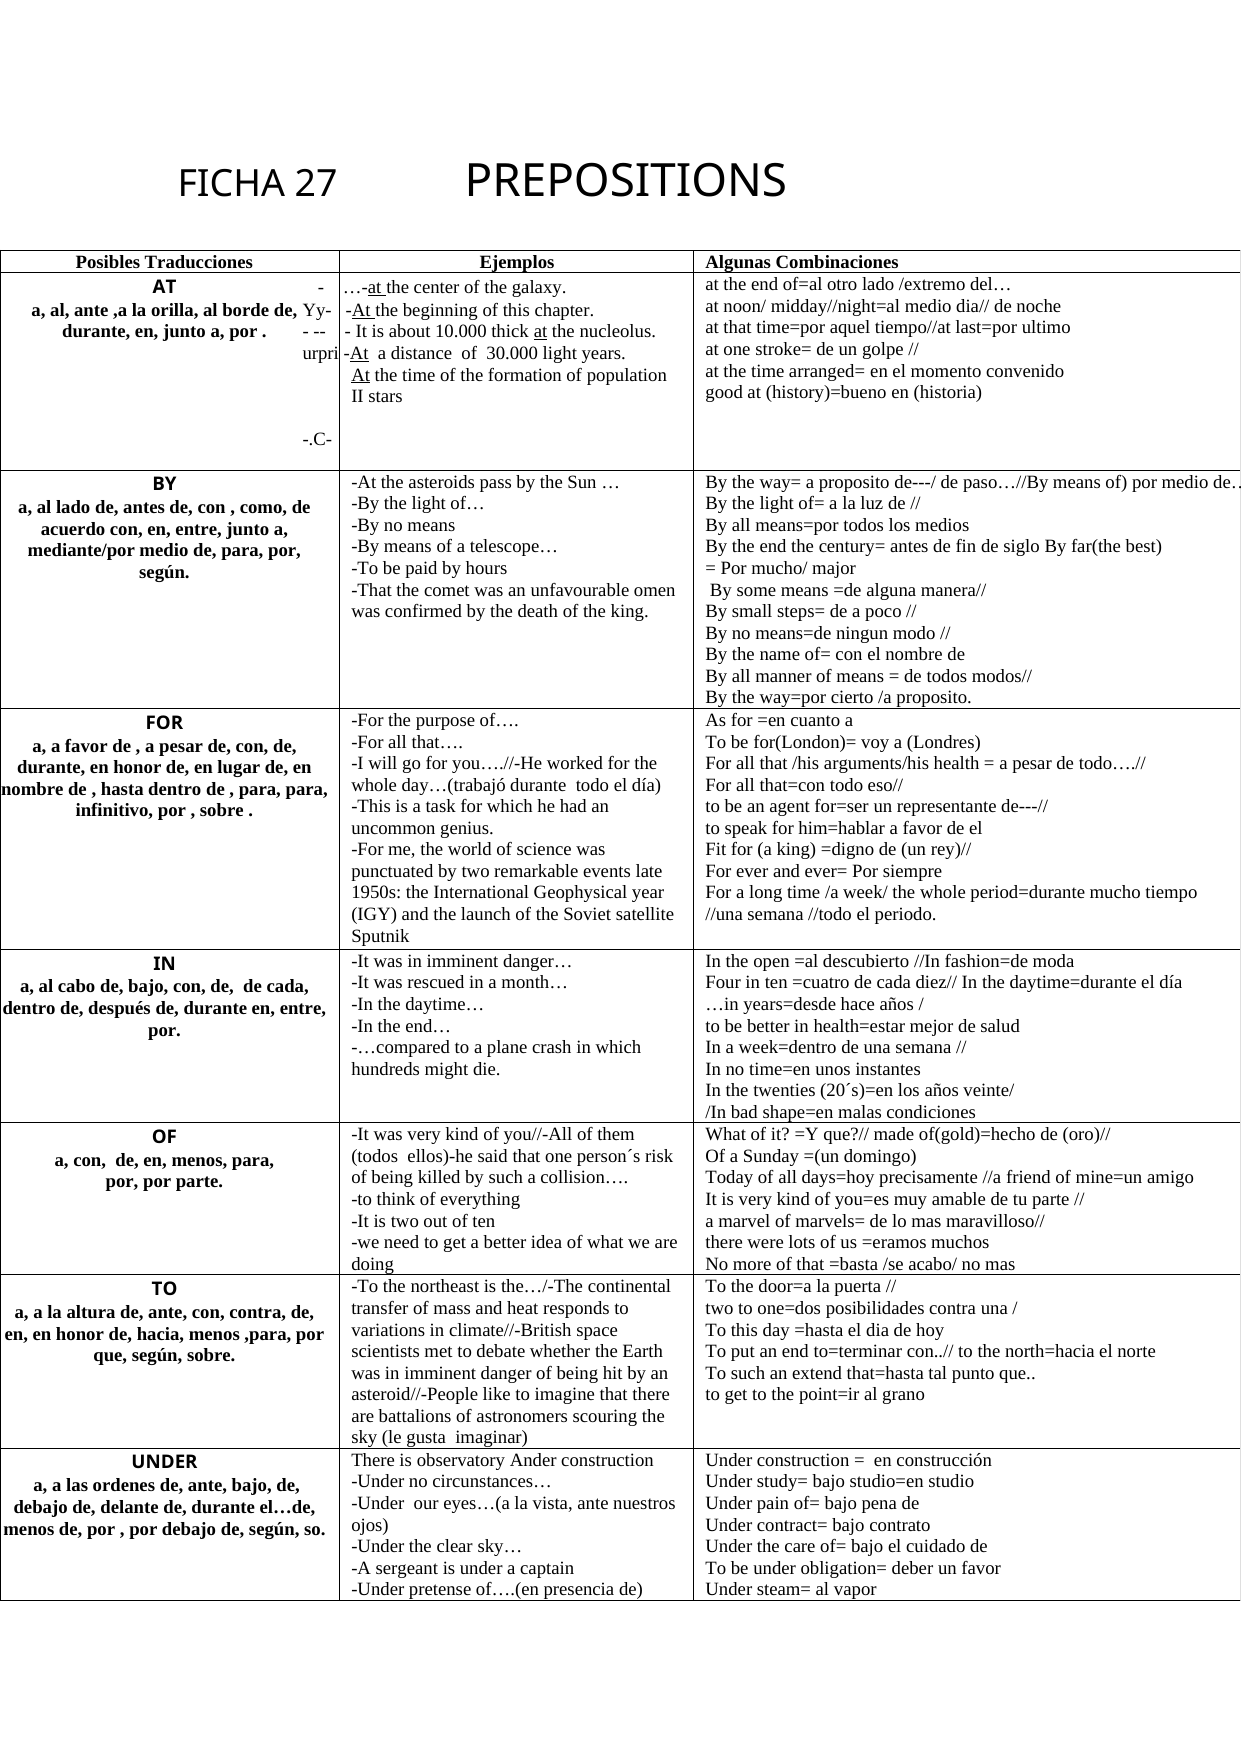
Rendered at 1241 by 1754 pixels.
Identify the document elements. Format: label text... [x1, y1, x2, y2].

table_cell IN a, al cabo de, bajo, con, de, de cada, dentro de, después de, durante en, entre, por. [1, 950, 339, 1122]
table_cell UNDER a, a las ordenes de, ante, bajo, de, debajo de, delante de, durante el…de, menos de, por , por debajo de, según, so. [1, 1449, 339, 1600]
table_header Ejemplos [340, 251, 693, 272]
table_cell In the open =al descubierto //In fashion=de moda Four in ten =cuatro de cada diez// In the daytime=durante el día …in years=desde hace años / to be better in health=estar mejor de salud In a week=dentro de una semana // In no time=en unos instantes In the twenties (20´s)=en los años veinte/ /In bad shape=en malas condiciones [694, 950, 1240, 1122]
table_header Algunas Combinaciones [694, 251, 1240, 272]
table_cell OF a, con, de, en, menos, para, por, por parte. [1, 1123, 339, 1274]
table_cell Y - …-at the center of the galaxy. Yy- -At the beginning of this chapter. - -- - It is about 10.000 thick at the nucleolus. urpri -At a distance of 30.000 light years. At the time of the formation of population II stars -.C- [340, 273, 693, 470]
table_cell -At the asteroids pass by the Sun … -By the light of… -By no means -By means of a telescope… -To be paid by hours -That the comet was an unfavourable omen was confirmed by the death of the king. [340, 471, 693, 708]
text FICHA 27 PREPOSITIONS [177, 148, 1063, 210]
table_cell As for =en cuanto a To be for(London)= voy a (Londres) For all that /his arguments/his health = a pesar de todo….// For all that=con todo eso// to be an agent for=ser un representante de---// to speak for him=hablar a favor de el Fit for (a king) =digno de (un rey)// For ever and ever= Por siempre For a long time /a week/ the whole period=durante mucho tiempo //una semana //todo el periodo. [694, 709, 1240, 949]
table_cell By the way= a proposito de---/ de paso…//By means of) por medio de… By the light of= a la luz de // By all means=por todos los medios By the end the century= antes de fin de siglo By far(the best) = Por mucho/ major By some means =de alguna manera// By small steps= de a poco // By no means=de ningun modo // By the name of= con el nombre de By all manner of means = de todos modos// By the way=por cierto /a proposito. [694, 471, 1240, 708]
table_cell -For the purpose of…. -For all that…. -I will go for you….//-He worked for the whole day…(trabajó durante todo el día) -This is a task for which he had an uncommon genius. -For me, the world of science was punctuated by two remarkable events late 1950s: the International Geophysical year (IGY) and the launch of the Soviet satellite Sputnik [340, 709, 693, 949]
table_cell AT a, al, ante ,a la orilla, al borde de, durante, en, junto a, por . [1, 273, 339, 470]
table_cell -It was in imminent danger… -It was rescued in a month… -In the daytime… -In the end… -…compared to a plane crash in which hundreds might die. [340, 950, 693, 1122]
table_cell -It was very kind of you//-All of them (todos ellos)-he said that one person´s risk of being killed by such a collision…. -to think of everything -It is two out of ten -we need to get a better idea of what we are doing [340, 1123, 693, 1274]
table_header Posibles Traducciones [1, 251, 339, 272]
table_cell What of it? =Y que?// made of(gold)=hecho de (oro)// Of a Sunday =(un domingo) Today of all days=hoy precisamente //a friend of mine=un amigo It is very kind of you=es muy amable de tu parte // a marvel of marvels= de lo mas maravilloso// there were lots of us =eramos muchos No more of that =basta /se acabo/ no mas [694, 1123, 1240, 1274]
table_cell at the end of=al otro lado /extremo del… at noon/ midday//night=al medio dia// de noche at that time=por aquel tiempo//at last=por ultimo at one stroke= de un golpe // at the time arranged= en el momento convenido good at (history)=bueno en (historia) [694, 273, 1240, 470]
table_cell FOR a, a favor de , a pesar de, con, de, durante, en honor de, en lugar de, en nombre de , hasta dentro de , para, para, infinitivo, por , sobre . [1, 709, 339, 949]
table_cell To the door=a la puerta // two to one=dos posibilidades contra una / To this day =hasta el dia de hoy To put an end to=terminar con..// to the north=hacia el norte To such an extend that=hasta tal punto que.. to get to the point=ir al grano [694, 1275, 1240, 1448]
table_cell TO a, a la altura de, ante, con, contra, de, en, en honor de, hacia, menos ,para, por que, según, sobre. [1, 1275, 339, 1448]
table_cell BY a, al lado de, antes de, con , como, de acuerdo con, en, entre, junto a, mediante/por medio de, para, por, según. [1, 471, 339, 708]
table_cell There is observatory Ander construction -Under no circunstances… -Under our eyes…(a la vista, ante nuestros ojos) -Under the clear sky… -A sergeant is under a captain -Under pretense of….(en presencia de) [340, 1449, 693, 1600]
table_cell Under construction = en construcción Under study= bajo studio=en studio Under pain of= bajo pena de Under contract= bajo contrato Under the care of= bajo el cuidado de To be under obligation= deber un favor Under steam= al vapor [694, 1449, 1240, 1600]
table_cell -To the northeast is the…/-The continental transfer of mass and heat responds to variations in climate//-British space scientists met to debate whether the Earth was in imminent danger of being hit by an asteroid//-People like to imagine that there are battalions of astronomers scouring the sky (le gusta imaginar) [340, 1275, 693, 1448]
